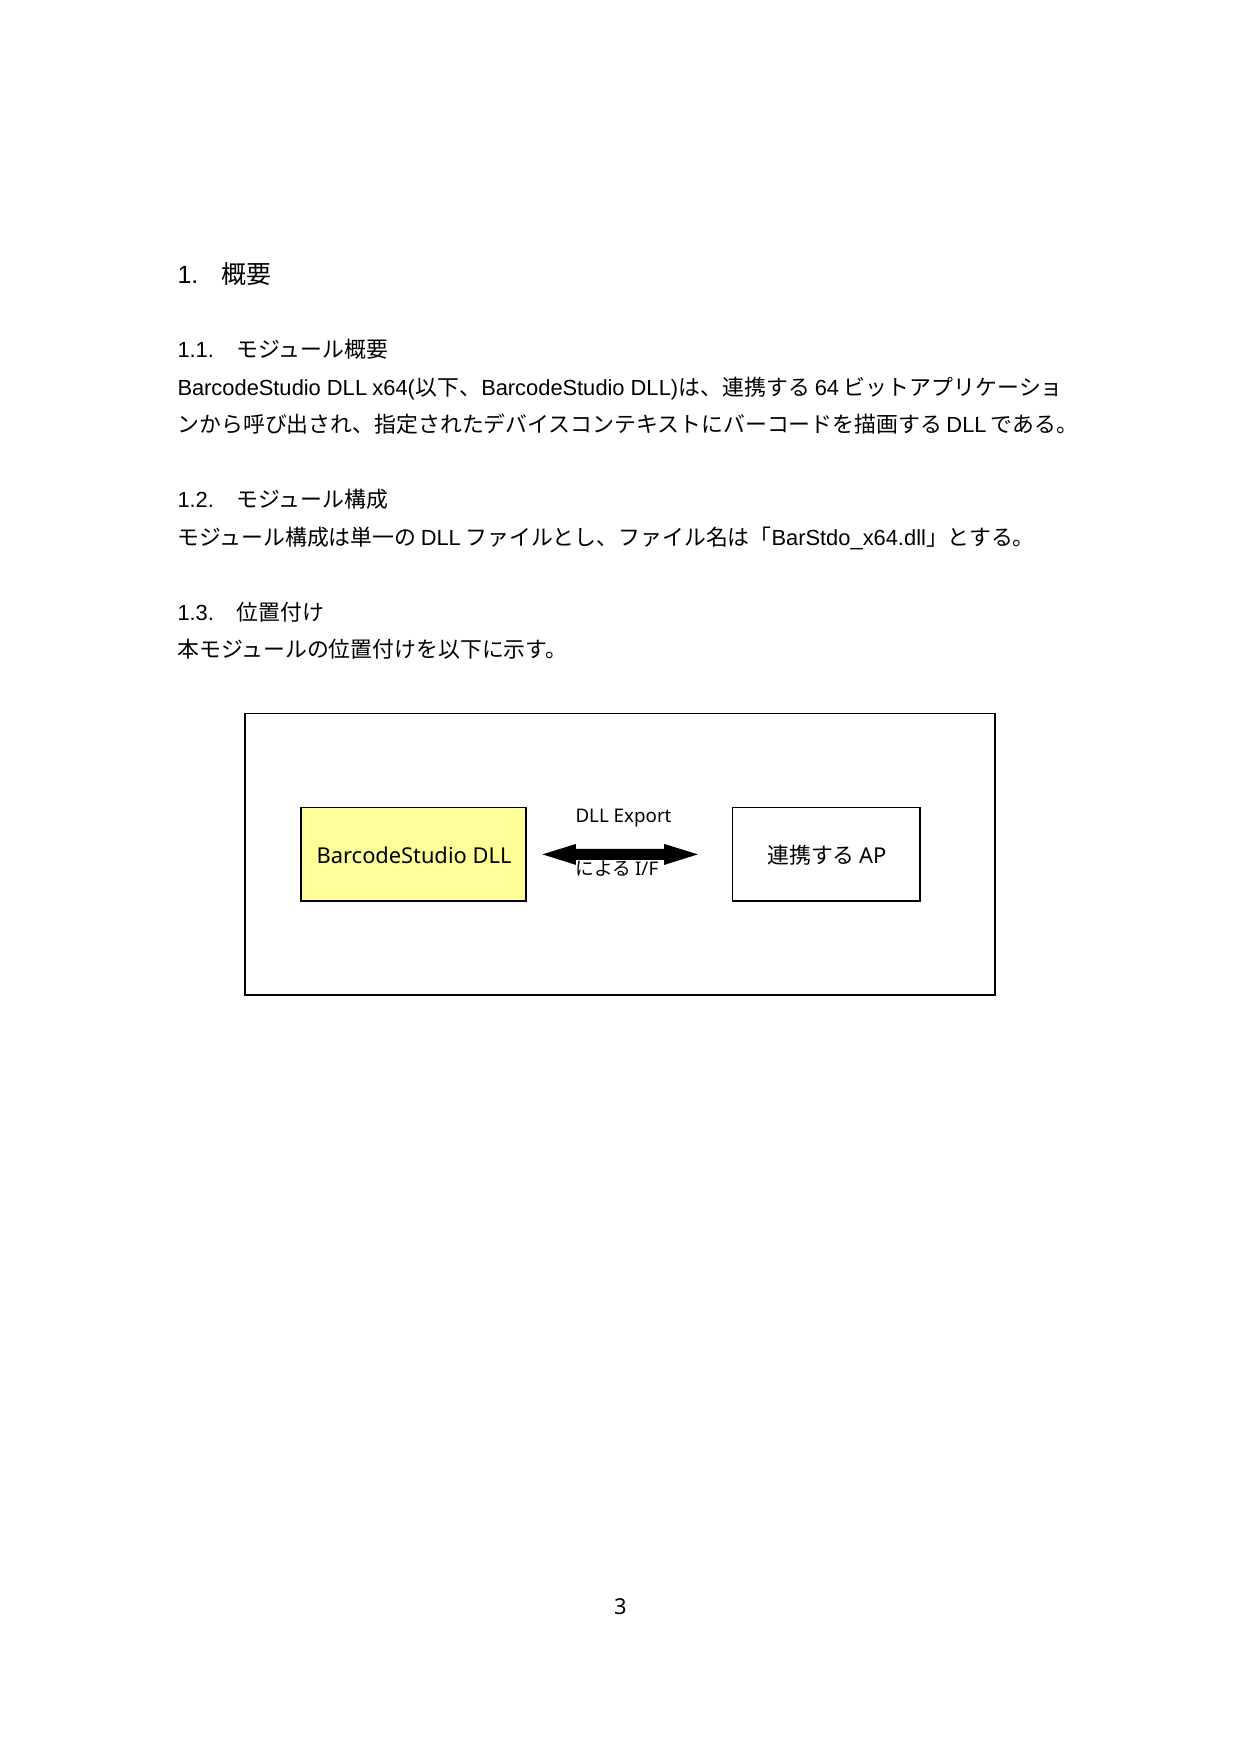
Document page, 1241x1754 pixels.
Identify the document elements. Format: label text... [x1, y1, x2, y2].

subtitle 位置付け [177, 592, 1063, 629]
subtitle モジュール構成 [177, 479, 1063, 517]
text モジュール構成は単一のDLLファイルとし、ファイル名は「BarStdo_x64.dll」とする。 [177, 517, 1063, 554]
subtitle モジュール概要 [177, 329, 1063, 367]
text BarcodeStudio DLL x64(以下、BarcodeStudio DLL)は、連携する64ビットアプリケーションから呼び出され、指定されたデバイスコンテキストにバーコードを描画するDLLである。 [177, 367, 1063, 442]
text 本モジュールの位置付けを以下に示す。 [177, 629, 1063, 667]
subtitle 概要 [177, 254, 1063, 292]
